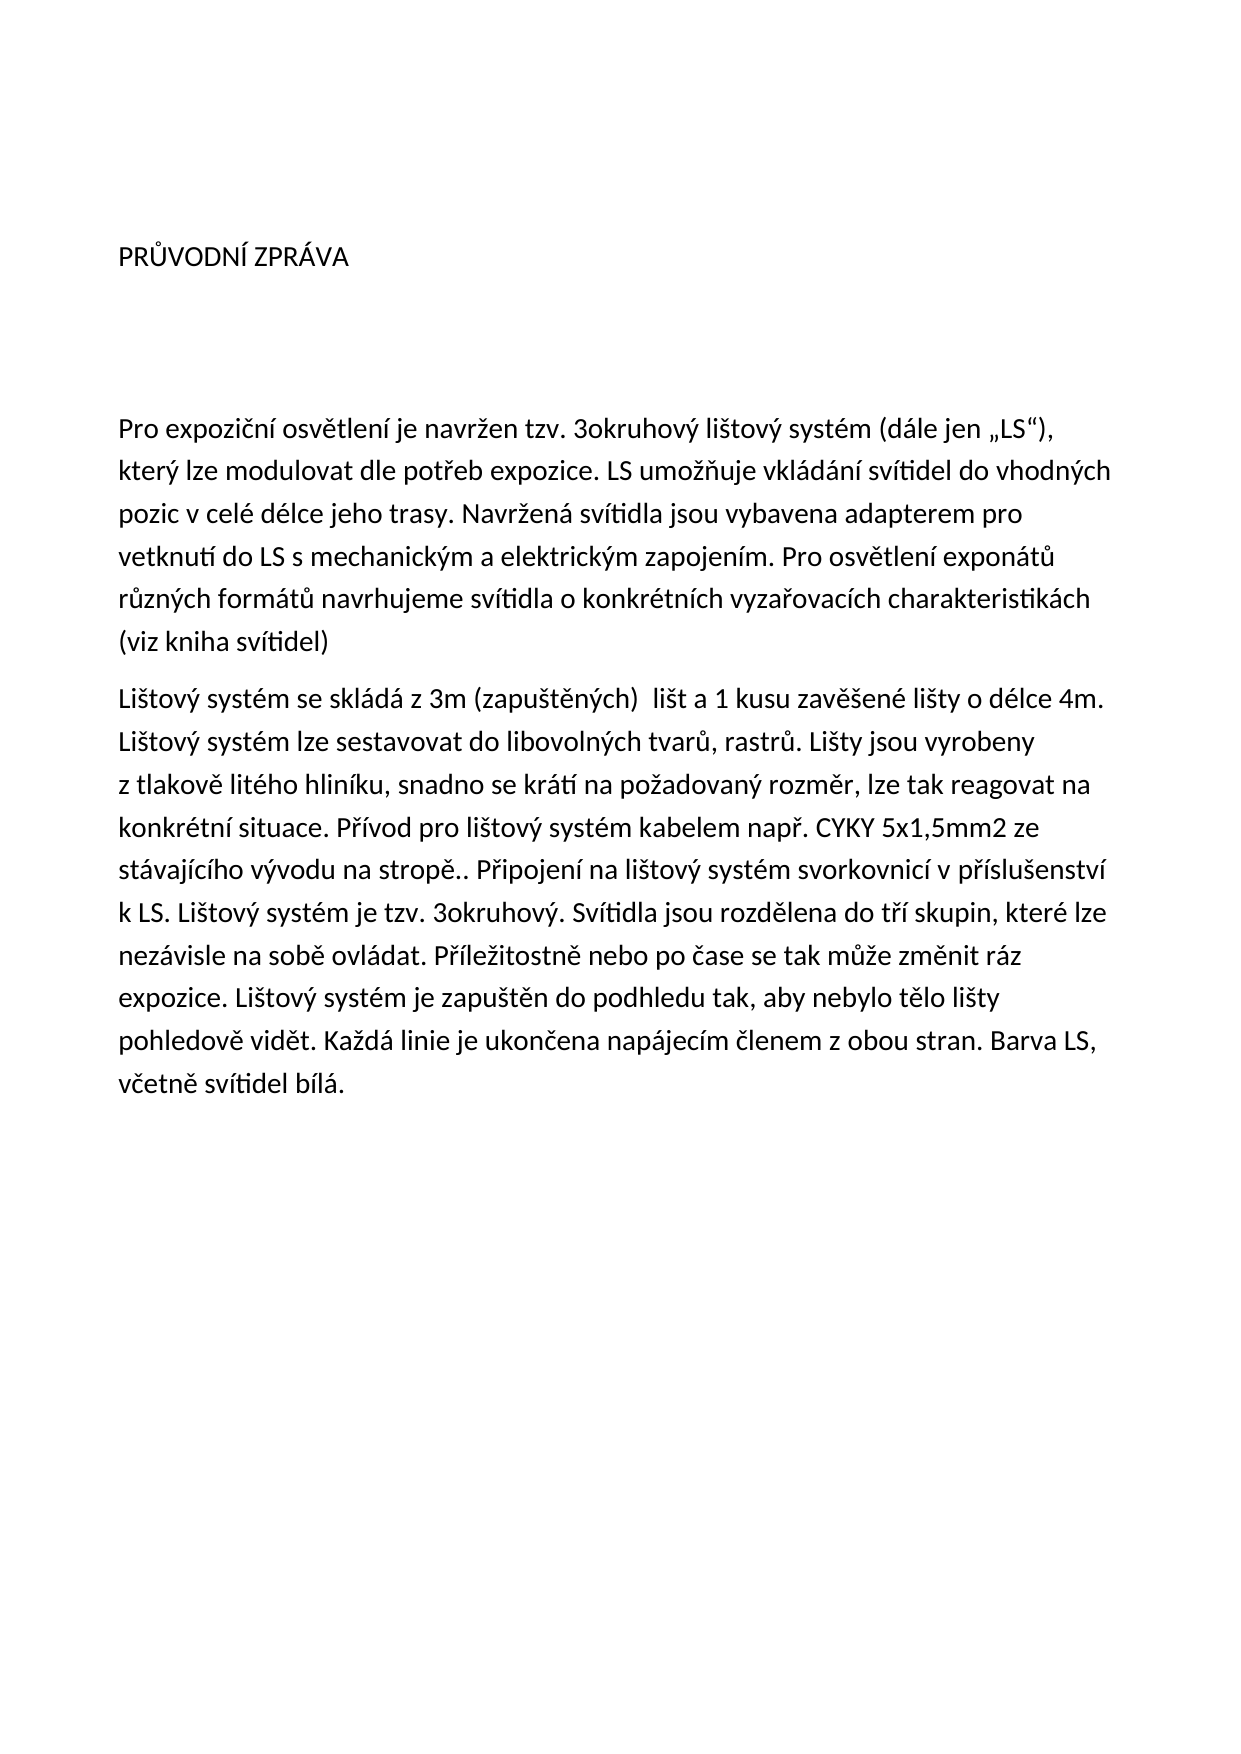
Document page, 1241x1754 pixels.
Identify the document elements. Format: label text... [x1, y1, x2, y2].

text Pro expoziční osvětlení je navržen tzv. 3okruhový lištový systém (dále jen „LS“), který lze modulovat dle potřeb expozice. LS umožňuje vkládání svítidel do vhodných pozic v celé délce jeho trasy. Navržená svítidla jsou vybavena adapterem pro vetknutí do LS s mechanickým a elektrickým zapojením. Pro osvětlení exponátů různých formátů navrhujeme svítidla o konkrétních vyzařovacích charakteristikách (viz kniha svítidel) [118, 410, 1122, 659]
text PRŮVODNÍ ZPRÁVA [118, 238, 1122, 273]
text Lištový systém se skládá z 3m (zapuštěných) lišt a 1 kusu zavěšené lišty o délce 4m. Lištový systém lze sestavovat do libovolných tvarů, rastrů. Lišty jsou vyrobeny z tlakově litého hliníku, snadno se krátí na požadovaný rozměr, lze tak reagovat na konkrétní situace. Přívod pro lištový systém kabelem např. CYKY 5x1,5mm2 ze stávajícího vývodu na stropě.. Připojení na lištový systém svorkovnicí v příslušenství k LS. Lištový systém je tzv. 3okruhový. Svítidla jsou rozdělena do tří skupin, které lze nezávisle na sobě ovládat. Příležitostně nebo po čase se tak může změnit ráz expozice. Lištový systém je zapuštěn do podhledu tak, aby nebylo tělo lišty pohledově vidět. Každá linie je ukončena napájecím členem z obou stran. Barva LS, včetně svítidel bílá. [118, 681, 1122, 1101]
